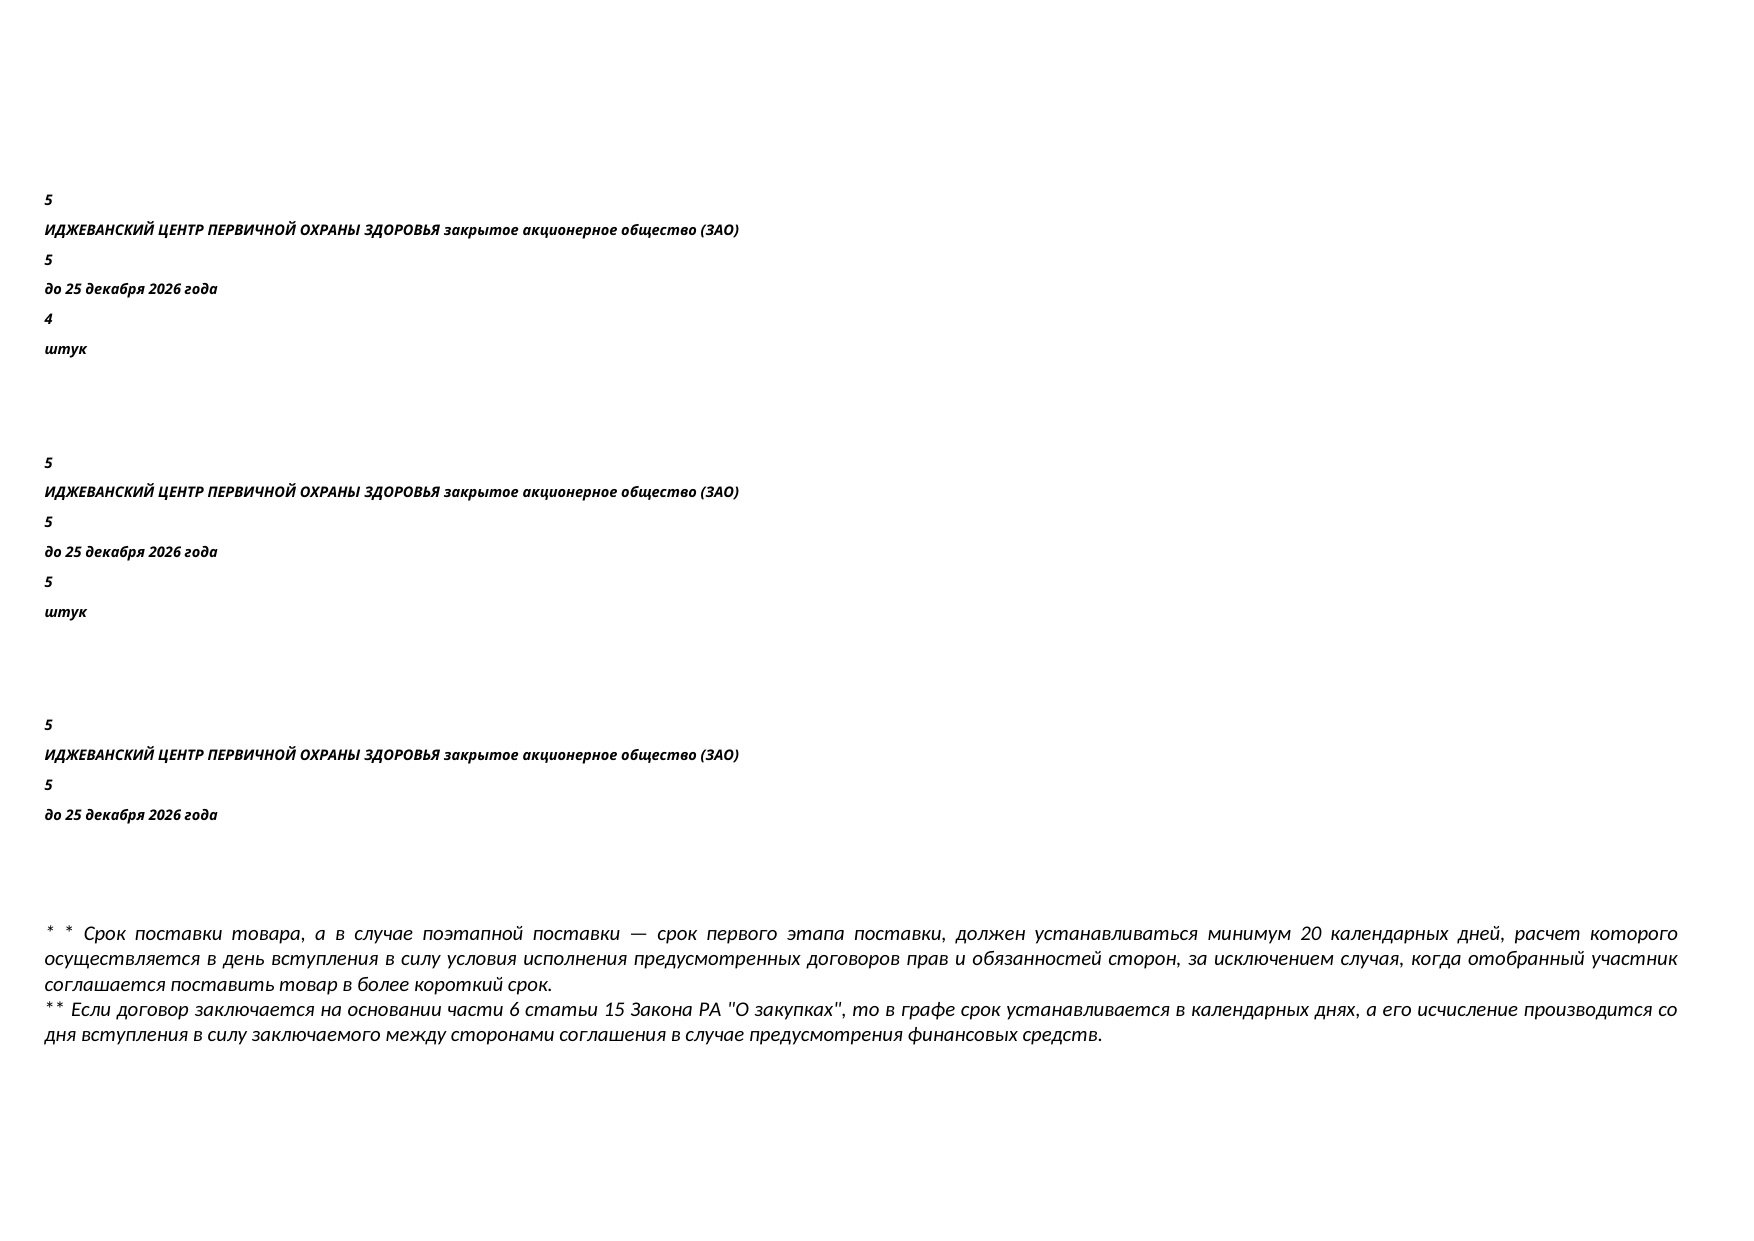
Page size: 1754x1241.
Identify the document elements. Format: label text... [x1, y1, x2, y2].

text ** Если договор заключается на основании части 6 статьи 15 Закона РА "О закупках", то в графе срок устанавливается в календарных днях, а его исчисление производится со дня вступления в силу заключаемого между сторонами соглашения в случае предусмотрения финансовых средств. [44, 996, 1680, 1047]
text * * Срок поставки товара, а в случае поэтапной поставки — срок первого этапа поставки, должен устанавливаться минимум 20 календарных дней, расчет которого осуществляется в день вступления в силу условия исполнения предусмотренных договоров прав и обязанностей сторон, за исключением случая, когда отобранный участник соглашается поставить товар в более короткий срок. [44, 920, 1680, 996]
